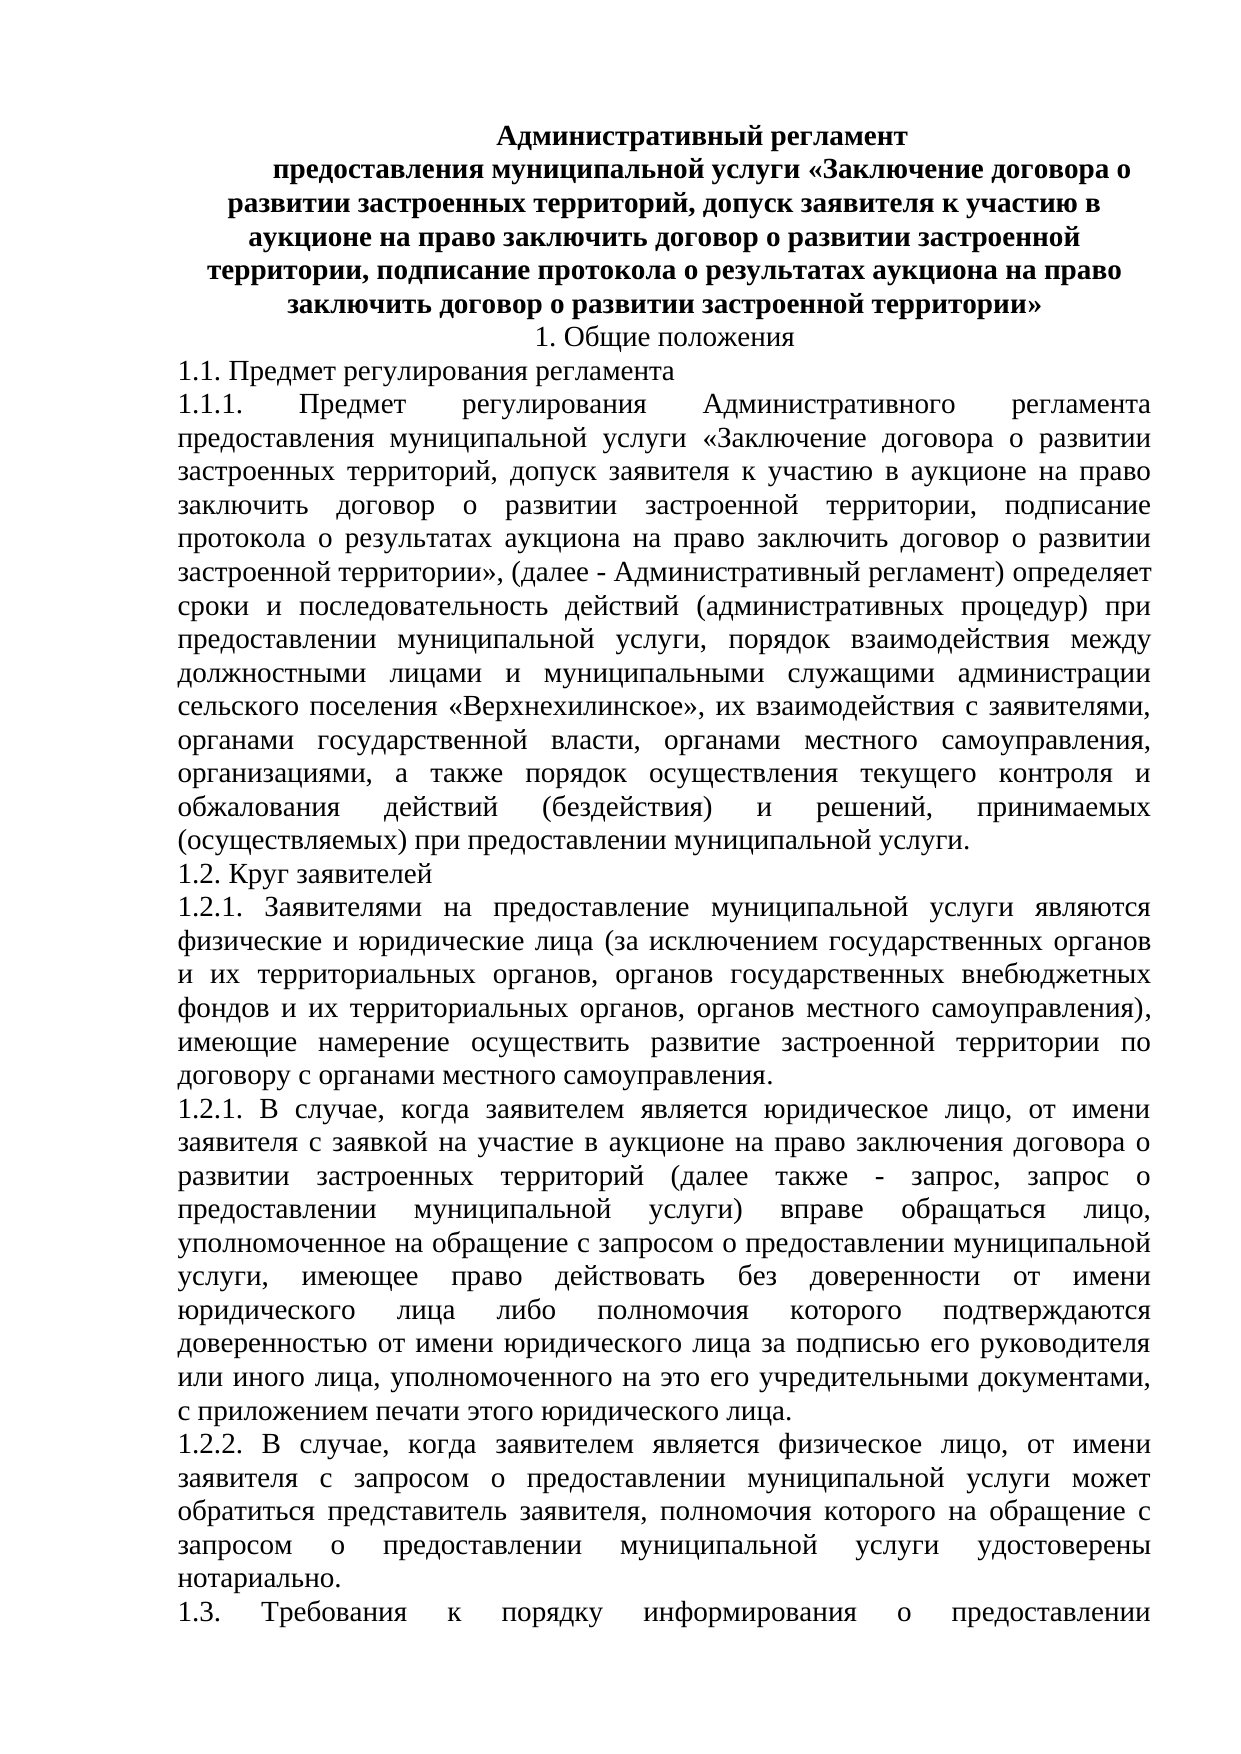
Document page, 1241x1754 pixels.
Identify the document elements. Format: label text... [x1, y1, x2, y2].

text 1. Общие положения [177, 319, 1152, 353]
text Административный регламент [177, 118, 1152, 152]
text 1.1. Предмет регулирования регламента [177, 353, 1152, 386]
text 1.1.1. Предмет регулирования Административного регламента предоставления муниципальной услуги «Заключение договора о развитии застроенных территорий, допуск заявителя к участию в аукционе на право заключить договор о развитии застроенной территории, подписание протокола о результатах аукциона на право заключить договор о развитии застроенной территории», (далее - Административный регламент) определяет сроки и последовательность действий (административных процедур) при предоставлении муниципальной услуги, порядок взаимодействия между должностными лицами и муниципальными служащими администрации сельского поселения «Верхнехилинское», их взаимодействия с заявителями, органами государственной власти, органами местного самоуправления, организациями, а также порядок осуществления текущего контроля и обжалования действий (бездействия) и решений, принимаемых (осуществляемых) при предоставлении муниципальной услуги. [177, 386, 1152, 856]
text предоставления муниципальной услуги «Заключение договора о развитии застроенных территорий, допуск заявителя к участию в аукционе на право заключить договор о развитии застроенной территории, подписание протокола о результатах аукциона на право заключить договор о развитии застроенной территории» [177, 152, 1152, 319]
text 1.2. Круг заявителей [177, 856, 1152, 889]
text 1.2.2. В случае, когда заявителем является физическое лицо, от имени заявителя с запросом о предоставлении муниципальной услуги может обратиться представитель заявителя, полномочия которого на обращение с запросом о предоставлении муниципальной услуги удостоверены нотариально. [177, 1426, 1152, 1594]
text 1.2.1. В случае, когда заявителем является юридическое лицо, от имени заявителя с заявкой на участие в аукционе на право заключения договора о развитии застроенных территорий (далее также - запрос, запрос о предоставлении муниципальной услуги) вправе обращаться лицо, уполномоченное на обращение с запросом о предоставлении муниципальной услуги, имеющее право действовать без доверенности от имени юридического лица либо полномочия которого подтверждаются доверенностью от имени юридического лица за подписью его руководителя или иного лица, уполномоченного на это его учредительными документами, с приложением печати этого юридического лица. [177, 1091, 1152, 1426]
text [177, 1594, 1152, 1627]
text 1.2.1. Заявителями на предоставление муниципальной услуги являются физические и юридические лица (за исключением государственных органов и их территориальных органов, органов государственных внебюджетных фондов и их территориальных органов, органов местного самоуправления), имеющие намерение осуществить развитие застроенной территории по договору с органами местного самоуправления. [177, 889, 1152, 1091]
